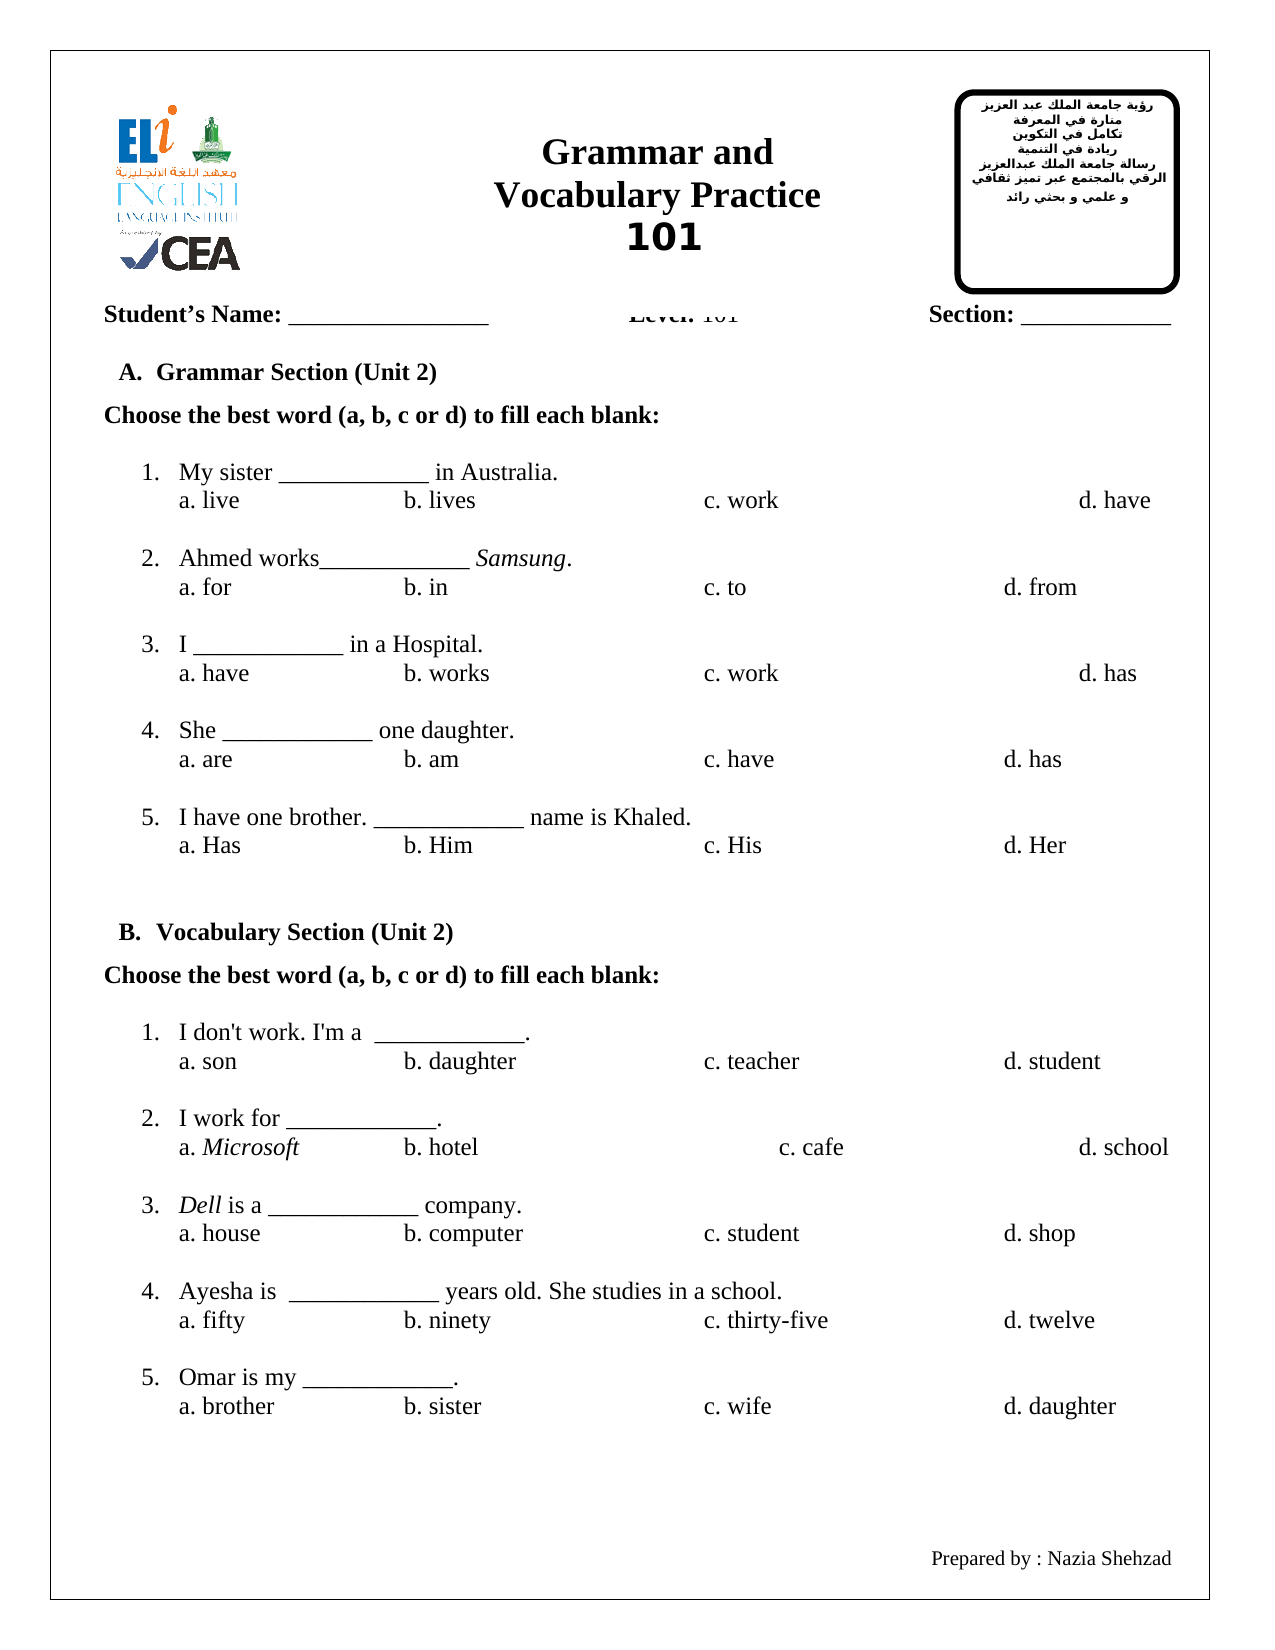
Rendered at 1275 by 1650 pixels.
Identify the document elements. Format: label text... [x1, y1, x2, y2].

text Student’s Name: ________________ Level: 101 Section: ____________ [103, 299, 1172, 328]
list a. brother b. sister c. wife d. daughter [178, 1391, 1172, 1420]
list a. are b. am c. have d. has [178, 744, 1172, 773]
list Omar is my ____________. [141, 1362, 1172, 1391]
list a. have b. works c. work d. has [178, 658, 1172, 687]
list a. for b. in c. to d. from [178, 572, 1172, 600]
list Ayesha is ____________ years old. She studies in a school. [141, 1276, 1172, 1305]
list a. house b. computer c. student d. shop [178, 1218, 1172, 1247]
list Choose the best word (a, b, c or d) to fill each blank: [103, 400, 1172, 428]
list I ____________ in a Hospital. [141, 629, 1172, 658]
list a. Microsoft b. hotel c. cafe d. school [178, 1132, 1172, 1161]
list Vocabulary Section (Unit 2) [118, 917, 1172, 945]
list I have one brother. ____________ name is Khaled. [141, 802, 1172, 830]
picture [103, 103, 255, 274]
list a. son b. daughter c. teacher d. student [178, 1046, 1172, 1075]
list a. Has b. Him c. His d. Her [178, 830, 1172, 859]
list I don't work. I'm a ____________. [141, 1017, 1172, 1046]
list Grammar Section (Unit 2) [118, 357, 1172, 385]
list a. live b. lives c. work d. have [178, 485, 1172, 514]
list Choose the best word (a, b, c or d) to fill each blank: [103, 960, 1172, 988]
list I work for ____________. [141, 1103, 1172, 1132]
list My sister ____________ in Australia. [141, 457, 1172, 485]
list Dell is a ____________ company. [141, 1190, 1172, 1218]
list a. fifty b. ninety c. thirty-five d. twelve [178, 1305, 1172, 1333]
list Ahmed works____________ Samsung. [141, 543, 1172, 572]
list She ____________ one daughter. [141, 715, 1172, 744]
